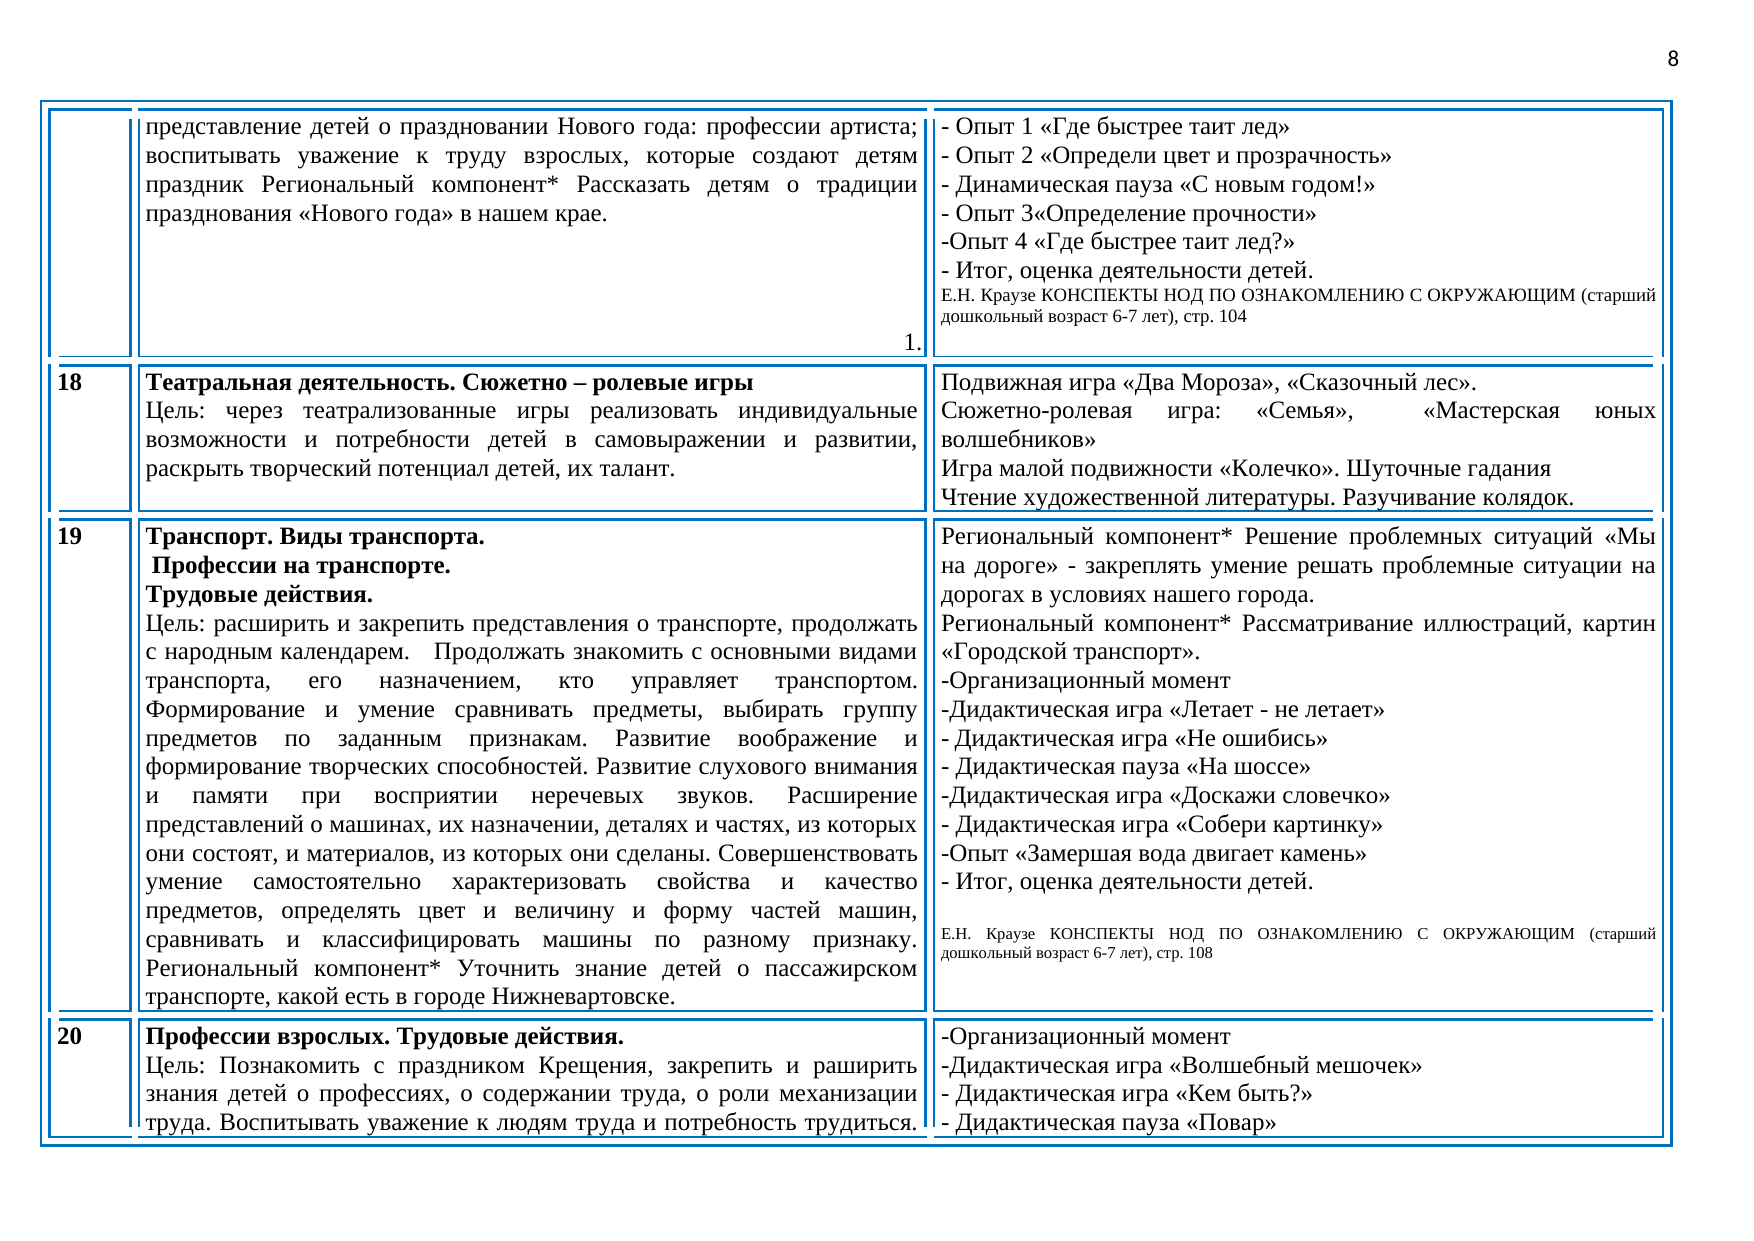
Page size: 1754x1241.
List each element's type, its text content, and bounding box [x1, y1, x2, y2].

table_cell Региональный компонент* Решение проблемных ситуаций «Мы на дороге» - закреплять умение решать проблемные ситуации на дорогах в условиях нашего города. Региональный компонент* Рассматривание иллюстраций, картин «Городской транспорт». -Организационный момент -Дидактическая игра «Летает - не летает» - Дидактическая игра «Не ошибись» - Дидактическая пауза «На шоссе» -Дидактическая игра «Доскажи словечко» - Дидактическая игра «Собери картинку» -Опыт «Замершая вода двигает камень» - Итог, оценка деятельности детей. Е.Н. Краузе КОНСПЕКТЫ НОД ПО ОЗНАКОМЛЕНИЮ С ОКРУЖАЮЩИМ (старший дошкольный возраст 6-7 лет), стр. 108 [930, 510, 1668, 1010]
table_cell Театральная деятельность. Сюжетно – ролевые игры Цель: через театрализованные игры реализовать индивидуальные возможности и потребности детей в самовыражении и развитии, раскрыть творческий потенциал детей, их талант. [134, 356, 929, 510]
table_cell Подвижная игра «Два Мороза», «Сказочный лес». Сюжетно-ролевая игра: «Семья», «Мастерская юных волшебников» Игра малой подвижности «Колечко». Шуточные гадания Чтение художественной литературы. Разучивание колядок. [930, 356, 1668, 510]
table_cell 19 [46, 510, 134, 1010]
table_cell 20 [46, 1010, 134, 1136]
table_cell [134, 1010, 929, 1136]
table_cell Транспорт. Виды транспорта. Профессии на транспорте. Трудовые действия. Цель: расширить и закрепить представления о транспорте, продолжать с народным календарем. Продолжать знакомить с основными видами транспорта, его назначением, кто управляет транспортом. Формирование и умение сравнивать предметы, выбирать группу предметов по заданным признакам. Развитие воображение и формирование творческих способностей. Развитие слухового внимания и памяти при восприятии неречевых звуков. Расширение представлений о машинах, их назначении, деталях и частях, из которых они состоят, и материалов, из которых они сделаны. Совершенствовать умение самостоятельно характеризовать свойства и качество предметов, определять цвет и величину и форму частей машин, сравнивать и классифицировать машины по разному признаку. Региональный компонент* Уточнить знание детей о пассажирском транспорте, какой есть в городе Нижневартовске. [134, 510, 929, 1010]
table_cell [930, 102, 1668, 356]
table_cell 17 [46, 102, 134, 356]
table_cell 18 [46, 356, 134, 510]
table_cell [134, 102, 929, 356]
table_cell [930, 1010, 1668, 1136]
